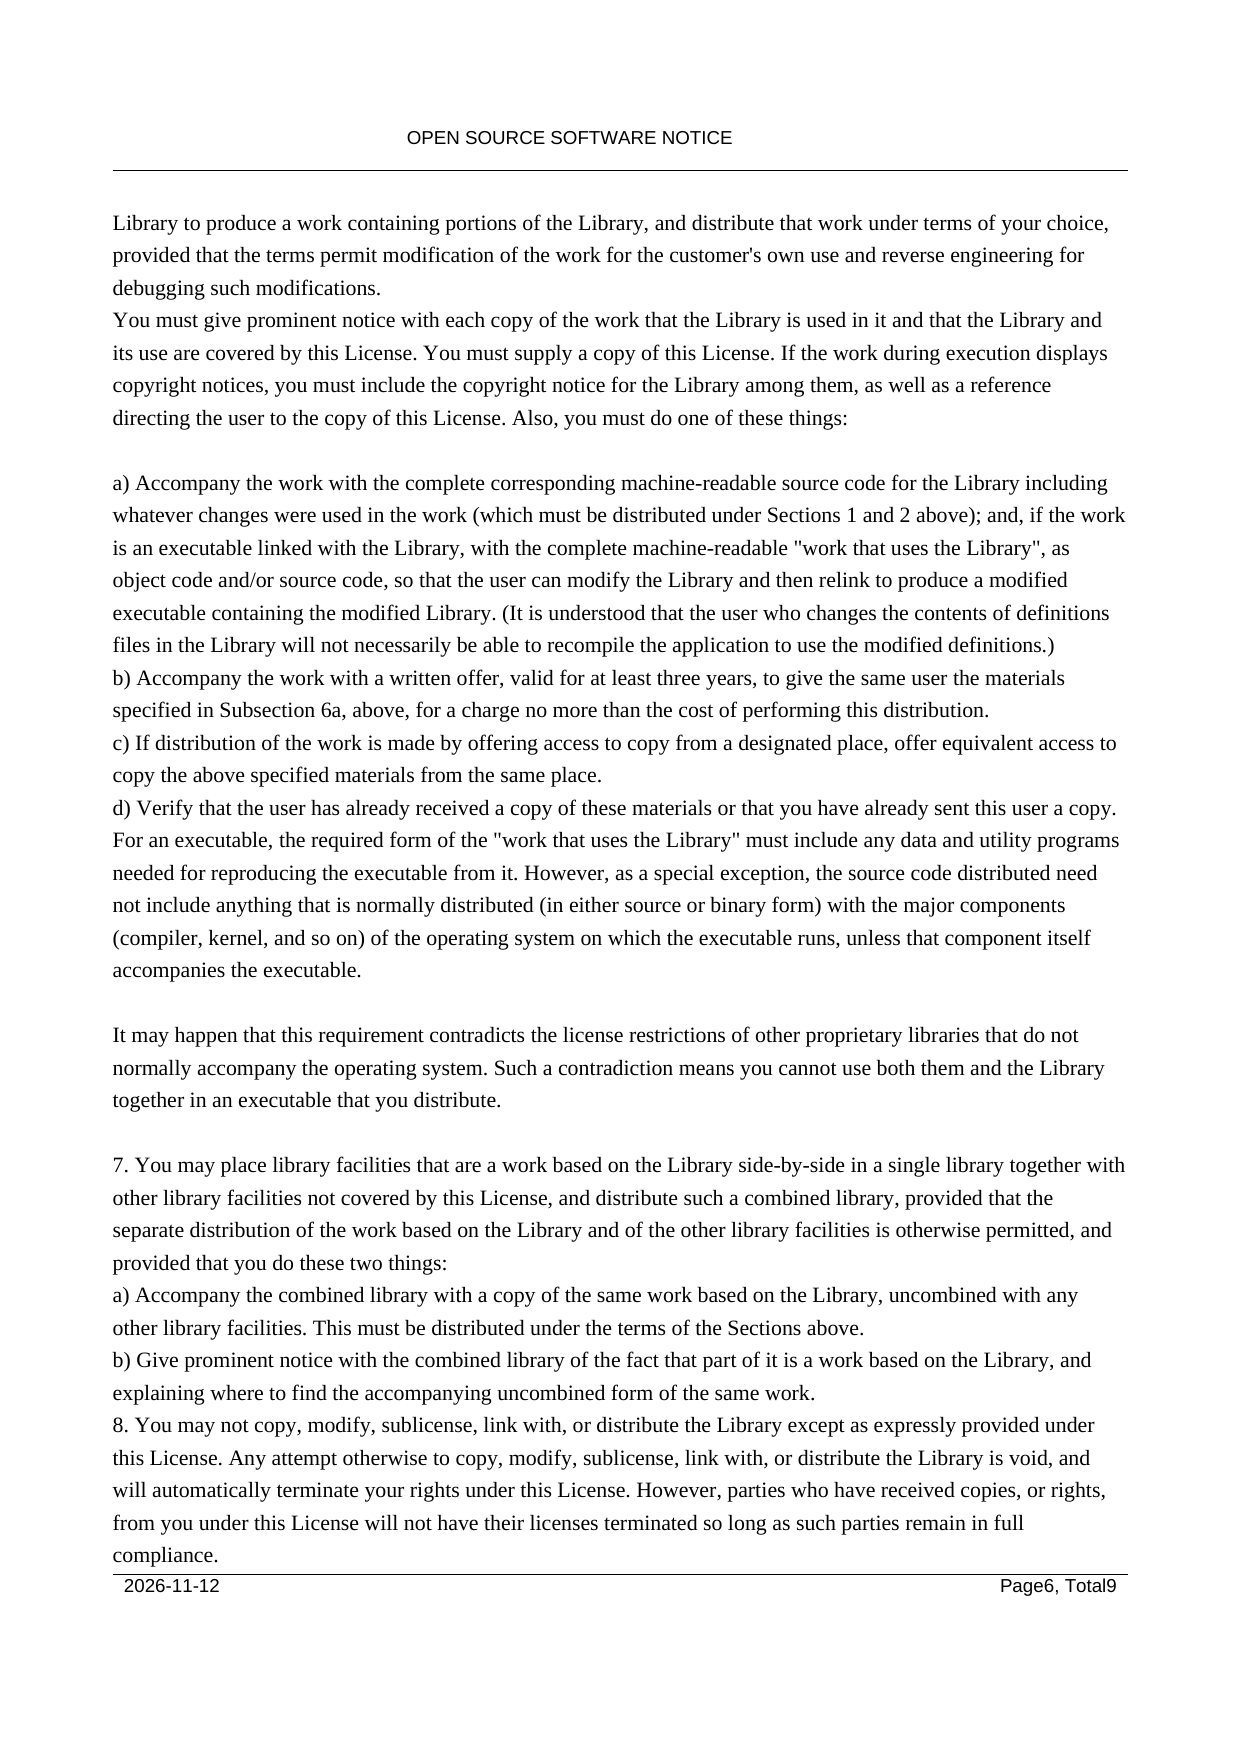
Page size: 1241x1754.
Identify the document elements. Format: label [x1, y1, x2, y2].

text [112, 206, 1128, 1571]
